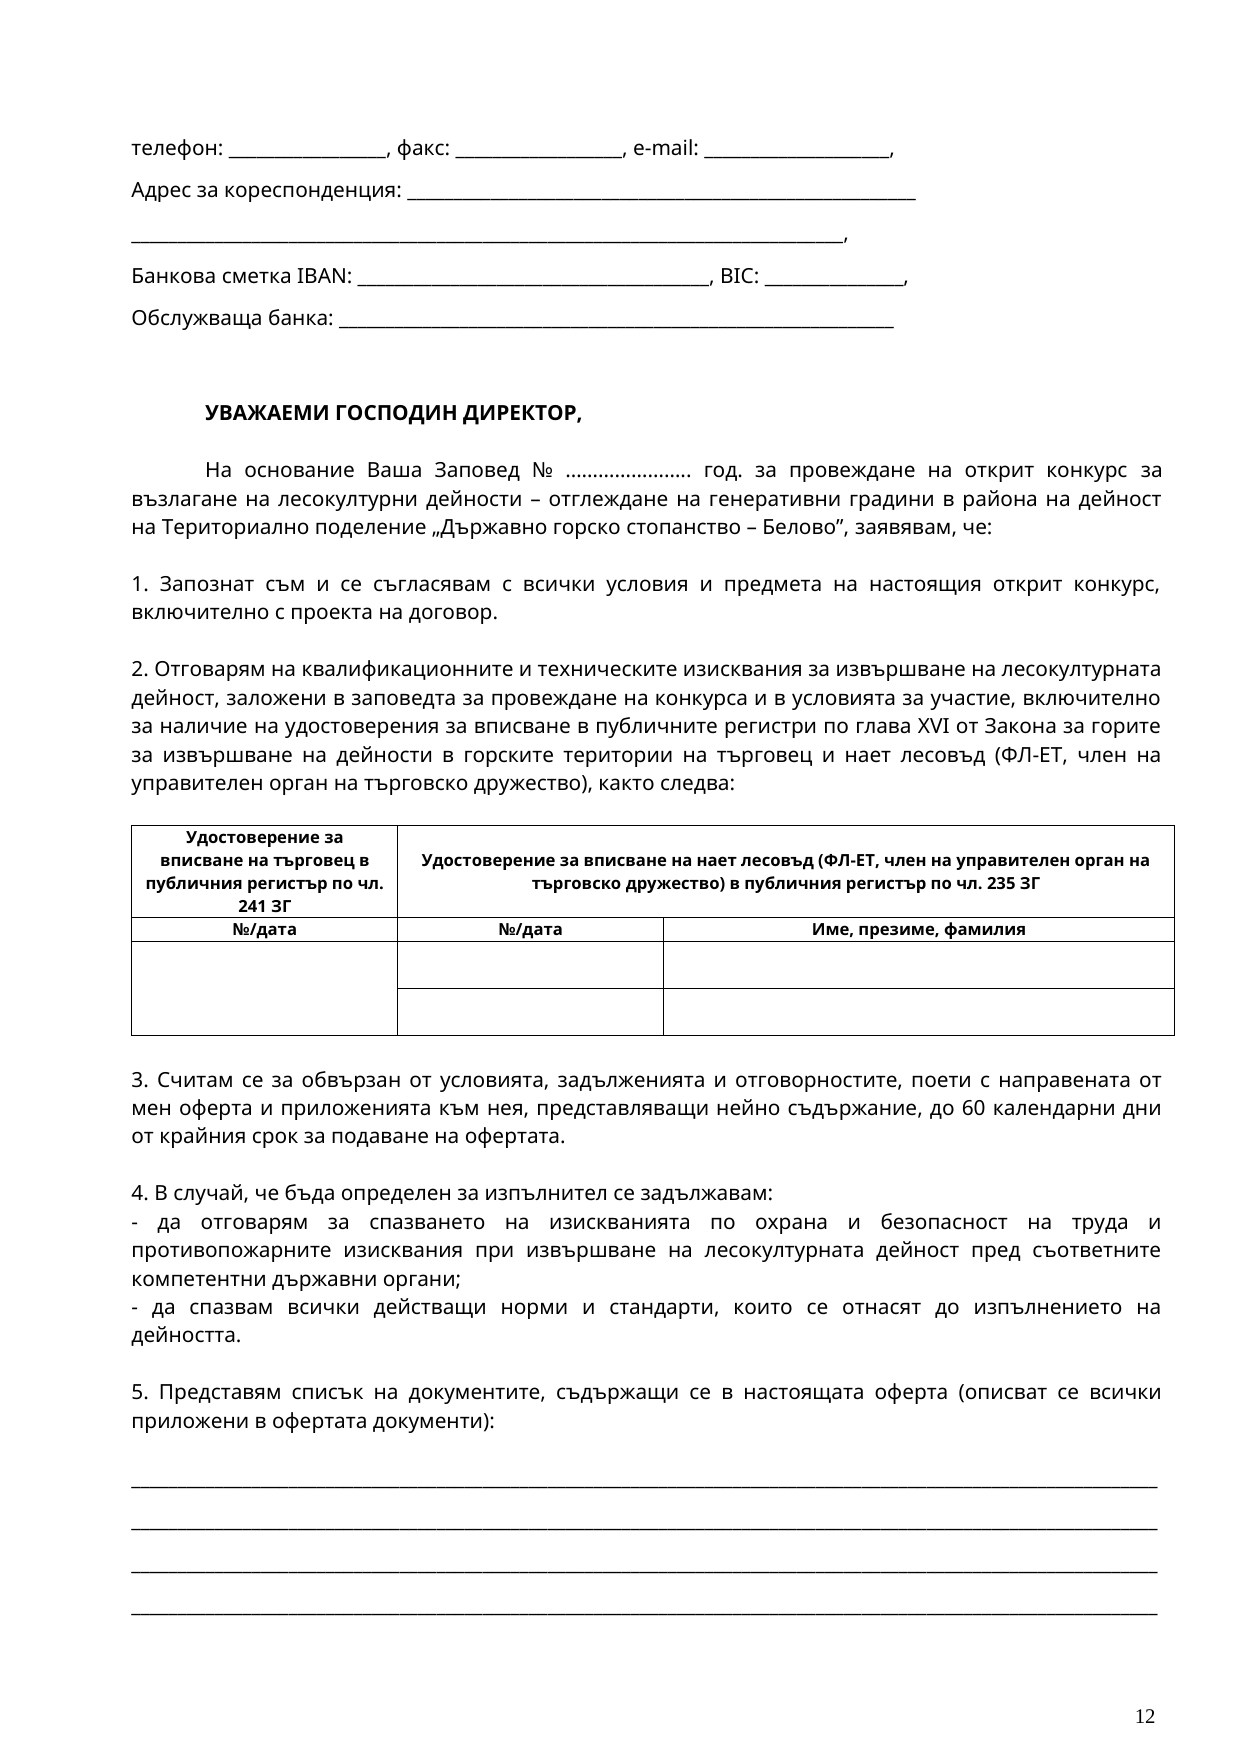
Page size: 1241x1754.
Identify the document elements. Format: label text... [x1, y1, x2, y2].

text 4. В случай, че бъда определен за изпълнител се задължавам: [131, 1178, 1162, 1207]
text телефон: _________________, факс: __________________, е-mail: ____________________, [131, 133, 1162, 161]
table_cell [398, 989, 663, 1035]
table_cell №/дата [398, 918, 663, 941]
table_header Удостоверение за вписване на търговец в публичния регистър по чл. 241 ЗГ [132, 826, 397, 917]
text 3. Считам се за обвързан от условията, задълженията и отговорностите, поети с направената от мен оферта и приложенията към нея, представляващи нейно съдържание, до 60 календарни дни от крайния срок за подаване на офертата. [131, 1065, 1162, 1150]
table_cell [398, 942, 663, 988]
text На основание Ваша Заповед № ………………….. год. за провеждане на открит конкурс за възлагане на лесокултурни дейности – отглеждане на генеративни градини в района на дейност на Териториално поделение „Държавно горско стопанство – Белово”, заявявам, че: [131, 455, 1162, 541]
text Обслужваща банка: ____________________________________________________________ [131, 303, 1162, 332]
text - да отговарям за спазването на изискванията по охрана и безопасност на труда и противопожарните изисквания при извършване на лесокултурната дейност пред съответните компетентни държавни органи; [131, 1207, 1162, 1292]
text - да спазвам всички действащи норми и стандарти, които се отнасят до изпълнението на дейността. [131, 1292, 1162, 1349]
table_cell [132, 942, 397, 1035]
table_cell [664, 989, 1174, 1035]
text 1. Запознат съм и се съгласявам с всички условия и предмета на настоящия открит конкурс, включително с проекта на договор. [131, 569, 1162, 626]
text Адрес за кореспонденция: _______________________________________________________ [131, 176, 1162, 204]
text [131, 1463, 1159, 1619]
text Банкова сметка IBAN: ______________________________________, BIC: _______________, [131, 261, 1162, 289]
text 5. Представям списък на документите, съдържащи се в настоящата оферта (описват се всички приложени в офертата документи): [131, 1377, 1162, 1434]
table_cell Име, презиме, фамилия [664, 918, 1174, 941]
text УВАЖАЕМИ ГОСПОДИН ДИРЕКТОР, [131, 398, 1160, 427]
text _____________________________________________________________________________, [131, 218, 1162, 247]
table_cell №/дата [132, 918, 397, 941]
table_header Удостоверение за вписване на нает лесовъд (ФЛ-ЕТ, член на управителен орган на търговско дружество) в публичния регистър по чл. 235 ЗГ [398, 826, 1174, 917]
table_cell [664, 942, 1174, 988]
text 2. Отговарям на квалификационните и техническите изисквания за извършване на лесокултурната дейност, заложени в заповедта за провеждане на конкурса и в условията за участие, включително за наличие на удостоверения за вписване в публичните регистри по глава ХVІ от Закона за горите за извършване на дейности в горските територии на търговец и нает лесовъд (ФЛ-ЕТ, член на управителен орган на търговско дружество), както следва: [131, 654, 1162, 797]
